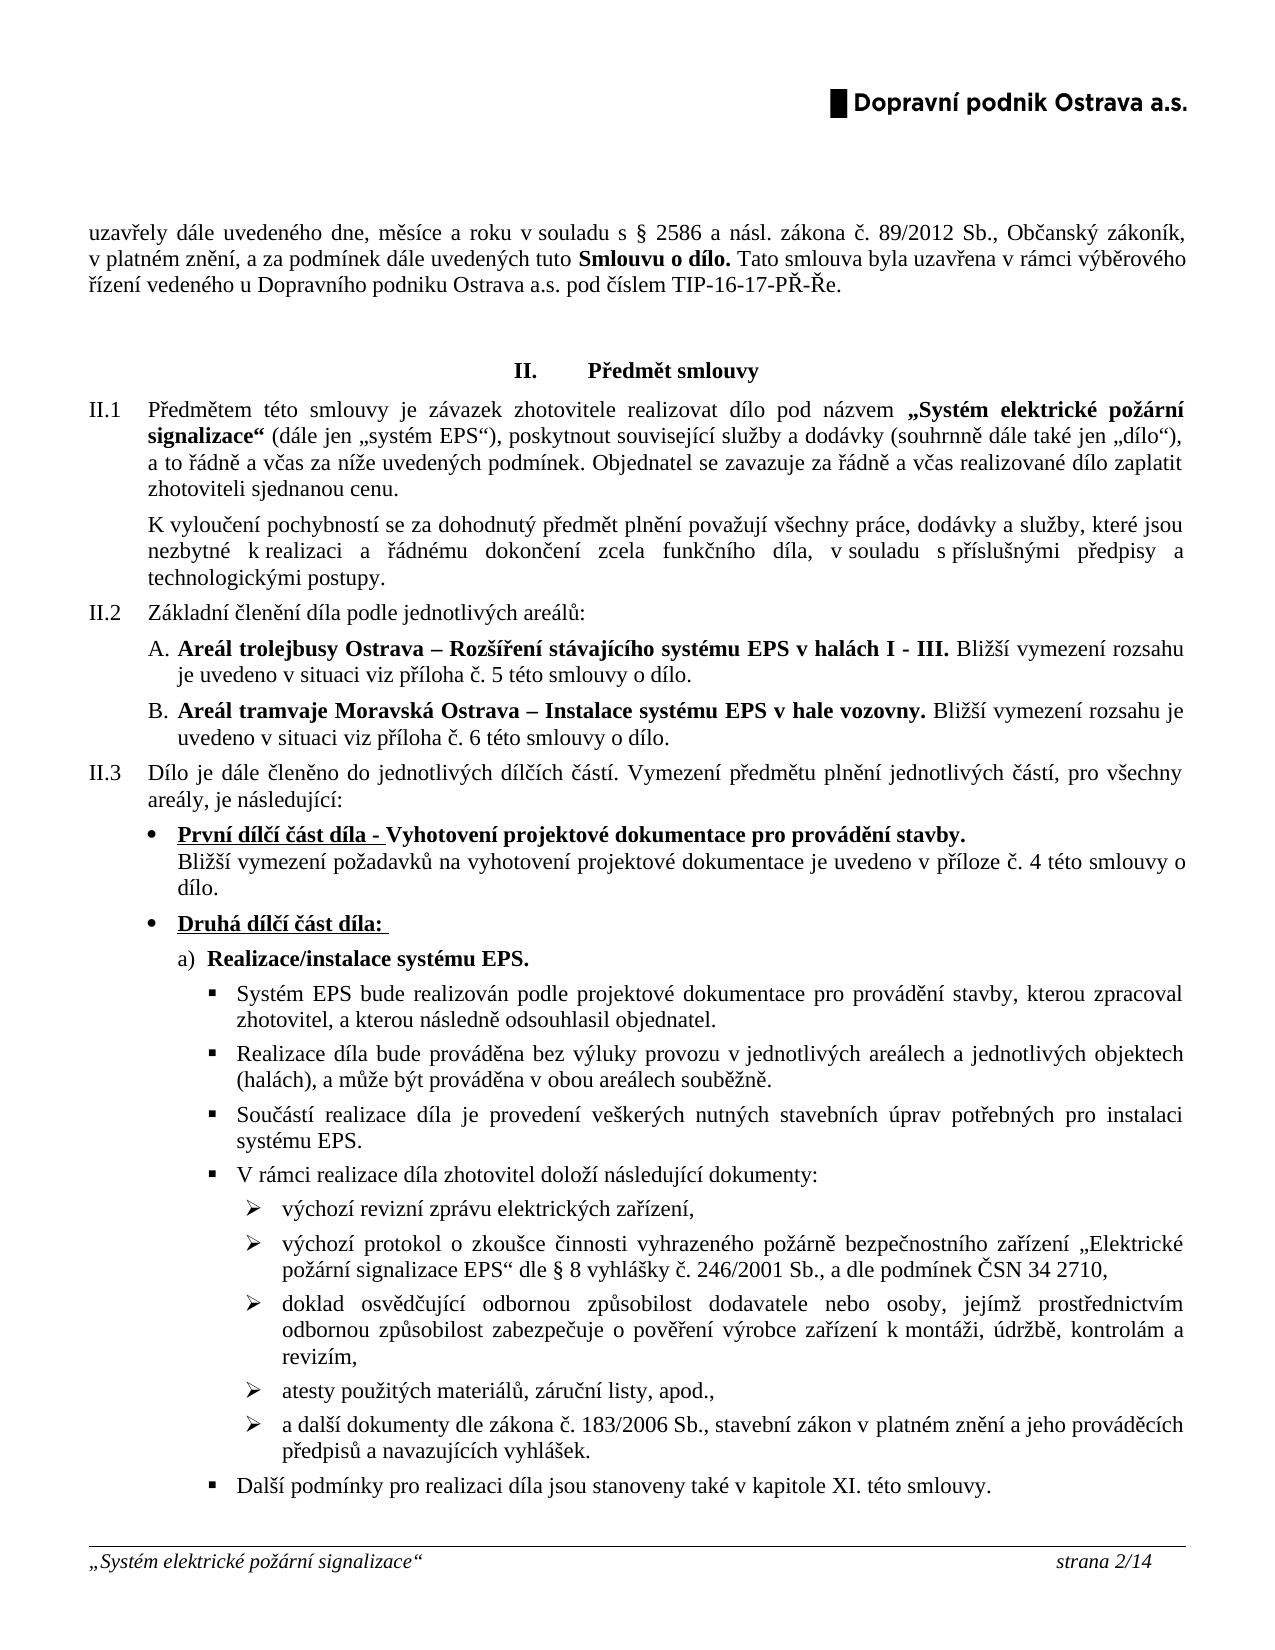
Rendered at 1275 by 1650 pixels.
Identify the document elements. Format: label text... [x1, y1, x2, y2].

list Součástí realizace díla je provedení veškerých nutných stavebních úprav potřebných pro instalaci systému EPS. [207, 1101, 1184, 1153]
list Předmětem této smlouvy je závazek zhotovitele realizovat dílo pod názvem „Systém elektrické požární signalizace“ (dále jen „systém EPS“), poskytnout související služby a dodávky (souhrnně dále také jen „dílo“), a to řádně a včas za níže uvedených podmínek. Objednatel se zavazuje za řádně a včas realizované dílo zaplatit zhotoviteli sjednanou cenu. [89, 396, 1184, 502]
text Bližší vymezení požadavků na vyhotovení projektové dokumentace je uvedeno v příloze č. 4 této smlouvy o dílo. [177, 848, 1186, 900]
list Areál trolejbusy Ostrava – Rozšíření stávajícího systému EPS v halách I - III. Bližší vymezení rozsahu je uvedeno v situaci viz příloha č. 5 této smlouvy o dílo. [148, 635, 1184, 688]
list Další podmínky pro realizaci díla jsou stanoveny také v kapitole XI. této smlouvy. [207, 1472, 1184, 1498]
list Areál tramvaje Moravská Ostrava – Instalace systému EPS v hale vozovny. Bližší vymezení rozsahu je uvedeno v situaci viz příloha č. 6 této smlouvy o dílo. [148, 697, 1184, 750]
list doklad osvědčující odbornou způsobilost dodavatele nebo osoby, jejímž prostřednictvím odbornou způsobilost zabezpečuje o pověření výrobce zařízení k montáži, údržbě, kontrolám a revizím, [244, 1290, 1184, 1369]
list atesty použitých materiálů, záruční listy, apod., [244, 1377, 1184, 1403]
list K vyloučení pochybností se za dohodnutý předmět plnění považují všechny práce, dodávky a služby, které jsou nezbytné k realizaci a řádnému dokončení zcela funkčního díla, v souladu s příslušnými předpisy a technologickými postupy. [148, 511, 1184, 590]
list Dílo je dále členěno do jednotlivých dílčích částí. Vymezení předmětu plnění jednotlivých částí, pro všechny areály, je následující: [89, 759, 1184, 812]
list Základní členění díla podle jednotlivých areálů: [89, 599, 1184, 626]
subtitle Předmět smlouvy [89, 357, 1184, 384]
list výchozí protokol o zkoušce činnosti vyhrazeného požárně bezpečnostního zařízení „Elektrické požární signalizace EPS“ dle § 8 vyhlášky č. 246/2001 Sb., a dle podmínek ČSN 34 2710, [244, 1229, 1184, 1282]
list Realizace/instalace systému EPS. [177, 946, 1184, 972]
list a další dokumenty dle zákona č. 183/2006 Sb., stavební zákon v platném znění a jeho prováděcích předpisů a navazujících vyhlášek. [244, 1411, 1184, 1464]
list Realizace díla bude prováděna bez výluky provozu v jednotlivých areálech a jednotlivých objektech (halách), a může být prováděna v obou areálech souběžně. [207, 1040, 1184, 1093]
picture [830, 89, 1187, 118]
list První dílčí část díla - Vyhotovení projektové dokumentace pro provádění stavby. [148, 821, 1184, 848]
list Druhá dílčí část díla: [148, 910, 1184, 936]
list Systém EPS bude realizován podle projektové dokumentace pro provádění stavby, kterou zpracoval zhotovitel, a kterou následně odsouhlasil objednatel. [207, 980, 1184, 1032]
list výchozí revizní zprávu elektrických zařízení, [244, 1195, 1184, 1222]
text uzavřely dále uvedeného dne, měsíce a roku v souladu s § 2586 a násl. zákona č. 89/2012 Sb., Občanský zákoník, v platném znění, a za podmínek dále uvedených tuto Smlouvu o dílo. Tato smlouva byla uzavřena v rámci výběrového řízení vedeného u Dopravního podniku Ostrava a.s. pod číslem TIP-16-17-PŘ-Ře. [89, 218, 1186, 298]
list V rámci realizace díla zhotovitel doloží následující dokumenty: [207, 1161, 1184, 1188]
